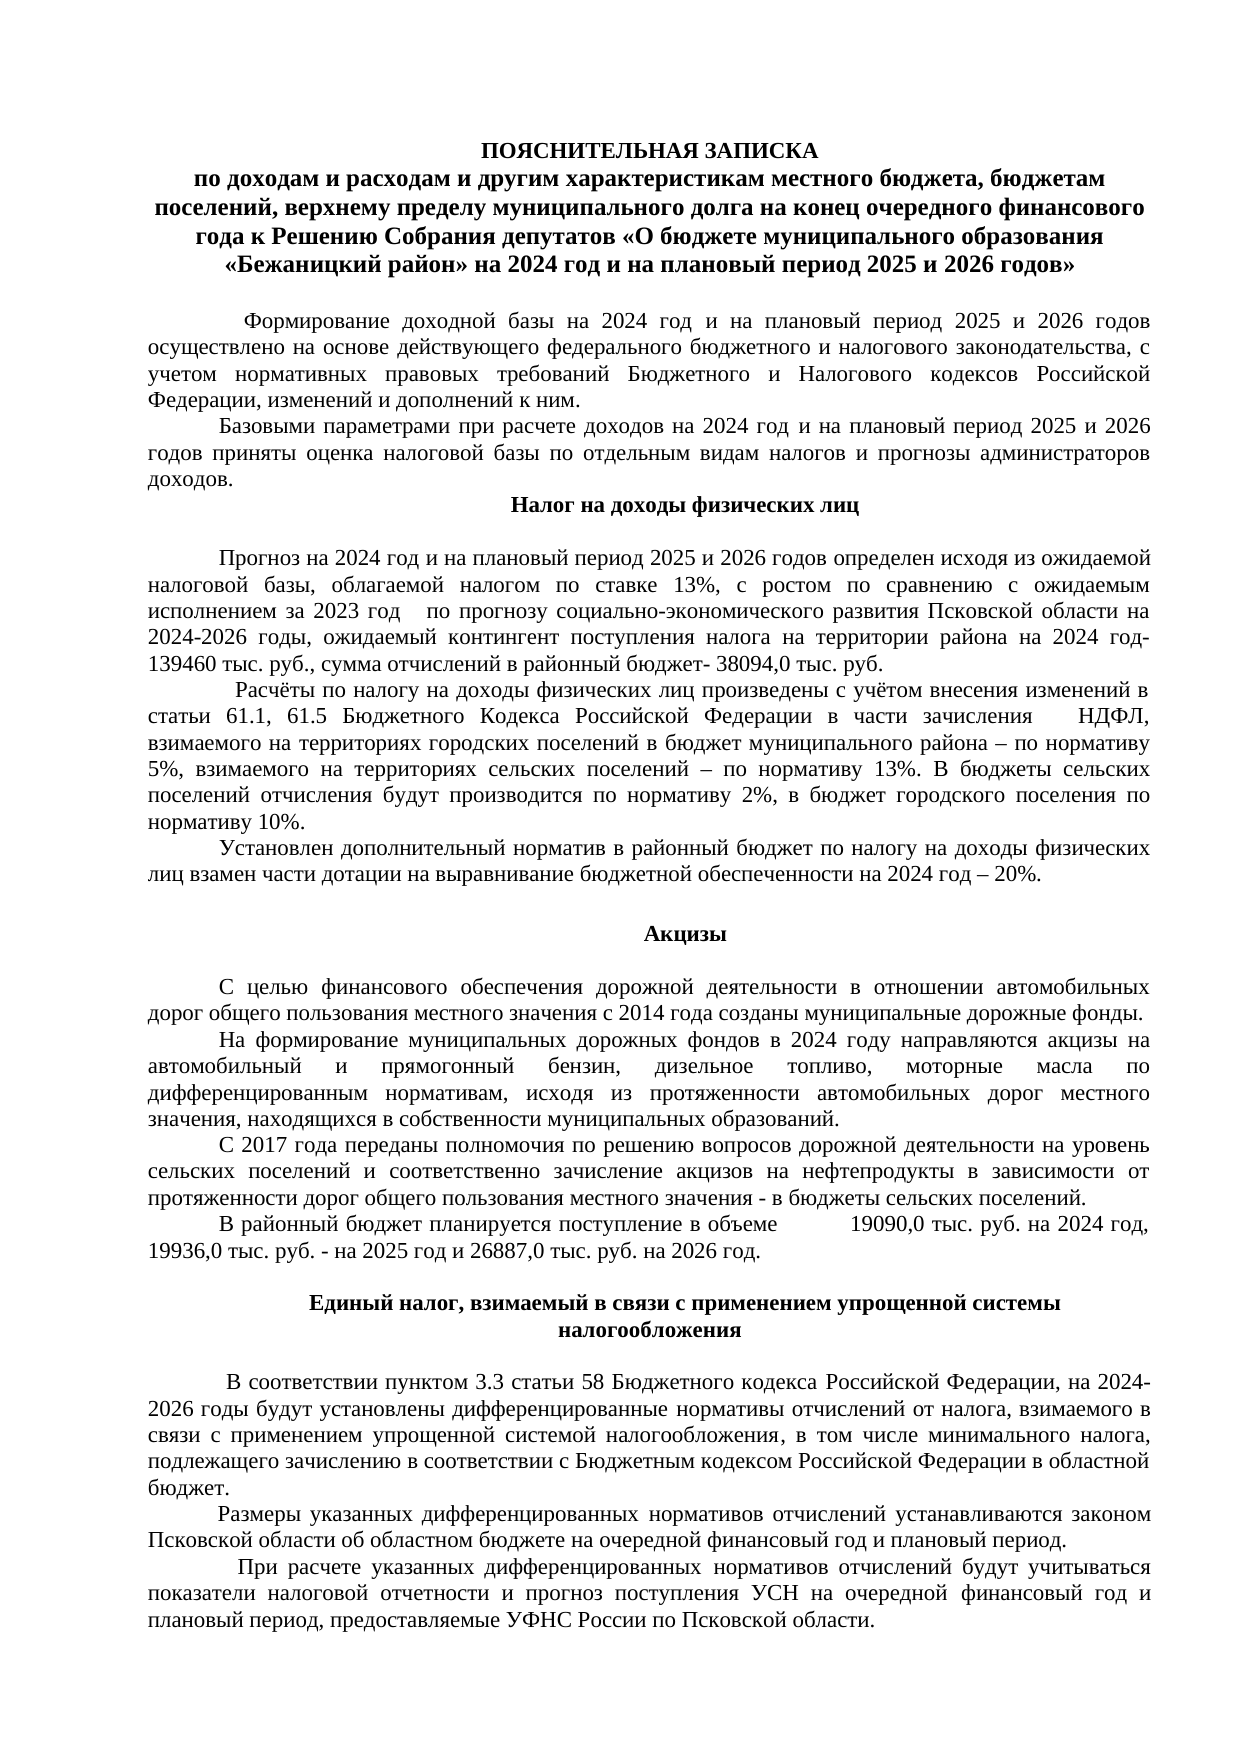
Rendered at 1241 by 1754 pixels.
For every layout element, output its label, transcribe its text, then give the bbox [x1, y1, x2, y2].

text На формирование муниципальных дорожных фондов в 2024 году направляются акцизы на автомобильный и прямогонный бензин, дизельное топливо, моторные масла по дифференцированным нормативам, исходя из протяженности автомобильных дорог местного значения, находящихся в собственности муниципальных образований. [148, 1026, 1152, 1131]
text При расчете указанных дифференцированных нормативов отчислений будут учитываться показатели налоговой отчетности и прогноз поступления УСН на очередной финансовый год и плановый период, предоставляемые УФНС России по Псковской области. [148, 1553, 1152, 1632]
text Размеры указанных дифференцированных нормативов отчислений устанавливаются законом Псковской области об областном бюджете на очередной финансовый год и плановый период. [148, 1500, 1152, 1553]
text В соответствии пунктом 3.3 статьи 58 Бюджетного кодекса Российской Федерации, на 2024-2026 годы будут установлены дифференцированные нормативы отчислений от налога, взимаемого в связи с применением упрощенной системой налогообложения, в том числе минимального налога, подлежащего зачислению в соответствии с Бюджетным кодексом Российской Федерации в областной бюджет. [148, 1368, 1152, 1500]
text по доходам и расходам и другим характеристикам местного бюджета, бюджетам поселений, верхнему пределу муниципального долга на конец очередного финансового года к Решению Собрания депутатов «О бюджете муниципального образования «Бежаницкий район» на 2024 год и на плановый период 2025 и 2026 годов» [148, 163, 1152, 278]
text В районный бюджет планируется поступление в объеме 19090,0 тыс. руб. на 2024 год, 19936,0 тыс. руб. - на 2025 год и 26887,0 тыс. руб. на 2026 год. [148, 1210, 1152, 1263]
text Расчёты по налогу на доходы физических лиц произведены с учётом внесения изменений в статьи 61.1, 61.5 Бюджетного Кодекса Российской Федерации в части зачисления НДФЛ, взимаемого на территориях городских поселений в бюджет муниципального района – по нормативу 5%, взимаемого на территориях сельских поселений – по нормативу 13%. В бюджеты сельских поселений отчисления будут производится по нормативу 2%, в бюджет городского поселения по нормативу 10%. [148, 676, 1152, 834]
text Формирование доходной базы на 2024 год и на плановый период 2025 и 2026 годов осуществлено на основе действующего федерального бюджетного и налогового законодательства, с учетом нормативных правовых требований Бюджетного и Налогового кодексов Российской Федерации, изменений и дополнений к ним. [148, 307, 1152, 412]
text Базовыми параметрами при расчете доходов на 2024 год и на плановый период 2025 и 2026 годов приняты оценка налоговой базы по отдельным видам налогов и прогнозы администраторов доходов. [148, 412, 1152, 492]
text Установлен дополнительный норматив в районный бюджет по налогу на доходы физических лиц взамен части дотации на выравнивание бюджетной обеспеченности на 2024 год – 20%. [148, 834, 1152, 887]
text С 2017 года переданы полномочия по решению вопросов дорожной деятельности на уровень сельских поселений и соответственно зачисление акцизов на нефтепродукты в зависимости от протяженности дорог общего пользования местного значения - в бюджеты сельских поселений. [148, 1131, 1152, 1210]
text Акцизы [148, 920, 1152, 947]
text С целью финансового обеспечения дорожной деятельности в отношении автомобильных дорог общего пользования местного значения с 2014 года созданы муниципальные дорожные фонды. [148, 973, 1152, 1026]
text Единый налог, взимаемый в связи с применением упрощенной системы налогообложения [148, 1289, 1152, 1342]
text Налог на доходы физических лиц [148, 492, 1152, 518]
text ПОЯСНИТЕЛЬНАЯ ЗАПИСКА [148, 137, 1152, 163]
text Прогноз на 2024 год и на плановый период 2025 и 2026 годов определен исходя из ожидаемой налоговой базы, облагаемой налогом по ставке 13%, с ростом по сравнению с ожидаемым исполнением за 2023 год по прогнозу социально-экономического развития Псковской области на 2024-2026 годы, ожидаемый контингент поступления налога на территории района на 2024 год-139460 тыс. руб., сумма отчислений в районный бюджет- 38094,0 тыс. руб. [148, 544, 1152, 676]
